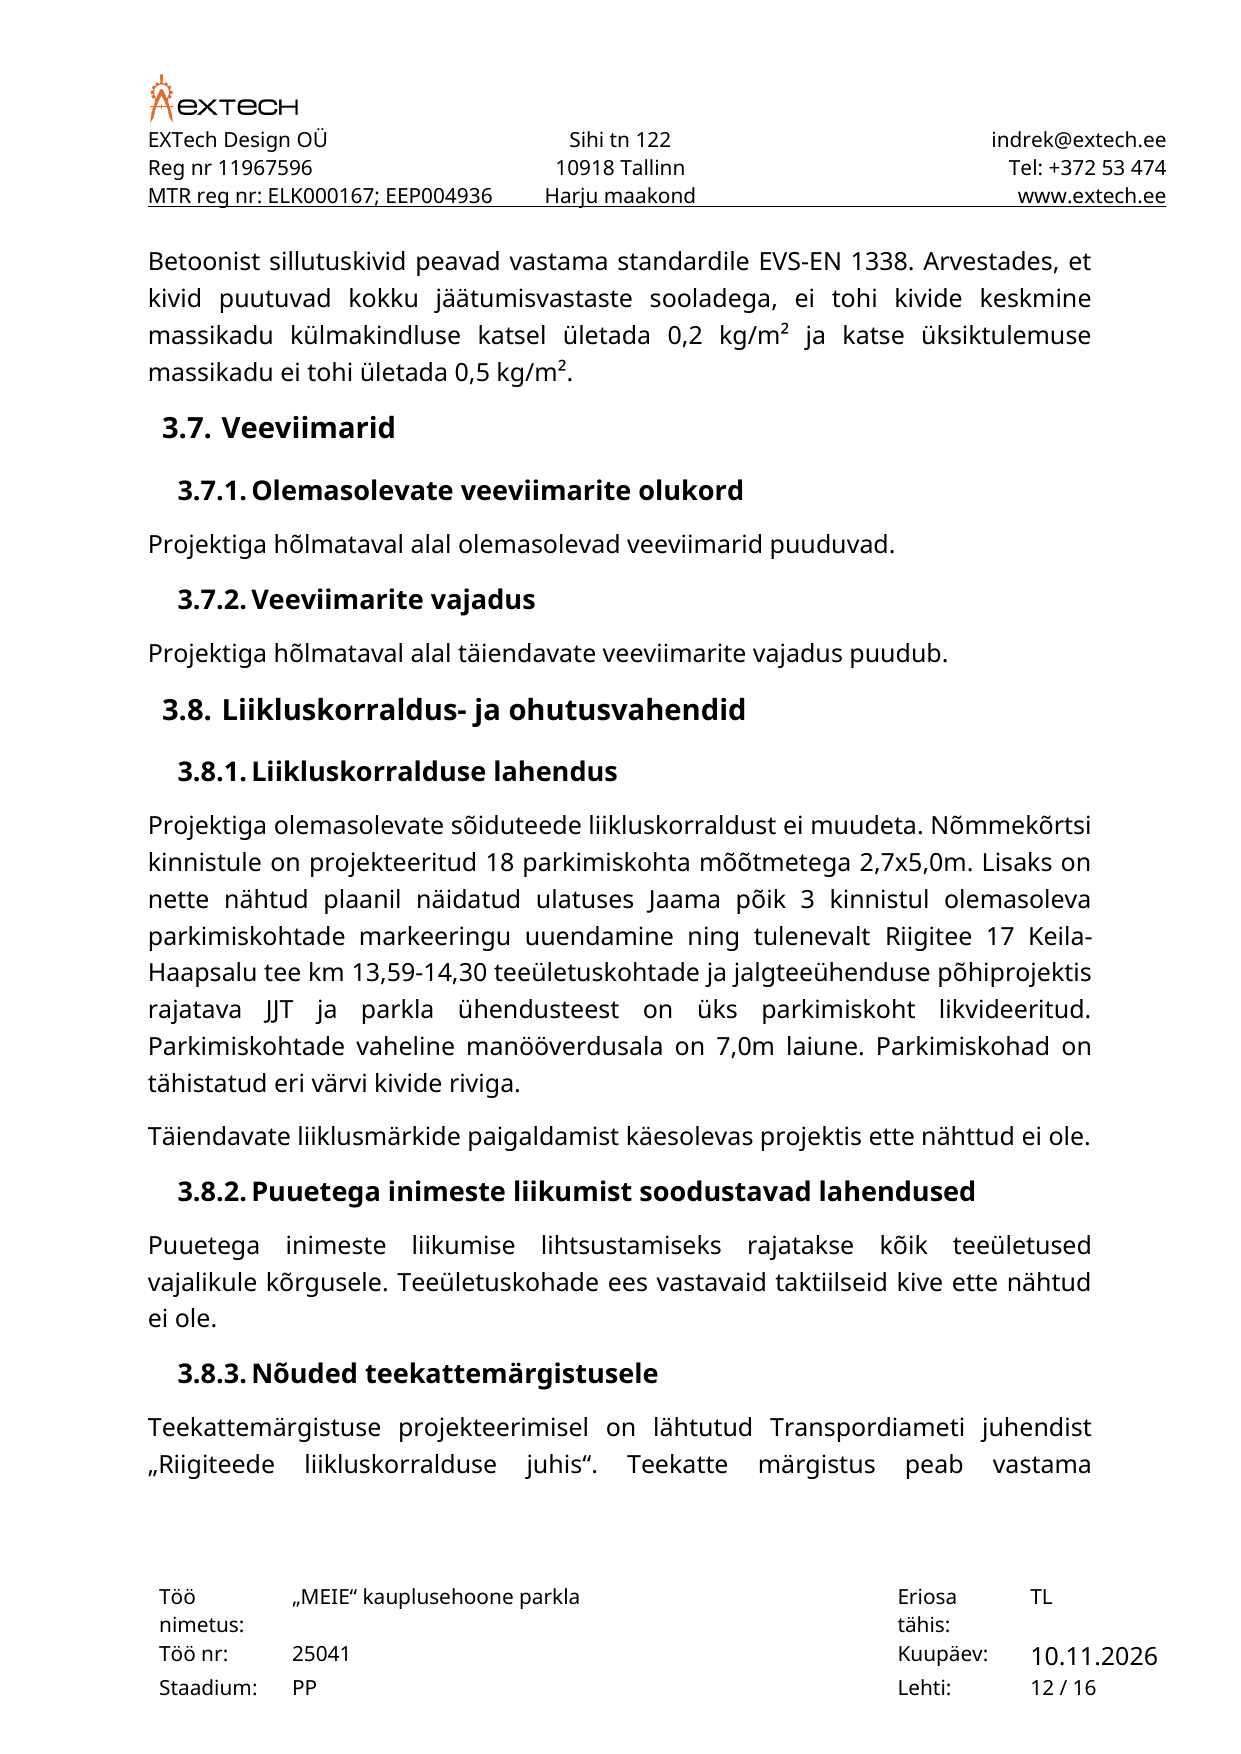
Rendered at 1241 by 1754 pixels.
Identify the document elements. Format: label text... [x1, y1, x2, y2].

text Projektiga hõlmataval alal täiendavate veeviimarite vajadus puudub. [148, 636, 1093, 669]
text Betoonist sillutuskivid peavad vastama standardile EVS-EN 1338. Arvestades, et kivid puutuvad kokku jäätumisvastaste sooladega, ei tohi kivide keskmine massikadu külmakindluse katsel ületada 0,2 kg/m² ja katse üksiktulemuse massikadu ei tohi ületada 0,5 kg/m². [148, 244, 1093, 388]
subtitle Olemasolevate veeviimarite olukord [177, 471, 1093, 508]
text Täiendavate liiklusmärkide paigaldamist käesolevas projektis ette nähttud ei ole. [148, 1119, 1093, 1153]
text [148, 1410, 1093, 1481]
subtitle Liikluskorralduse lahendus [177, 753, 1093, 789]
subtitle Veeviimarite vajadus [177, 580, 1093, 617]
picture [147, 73, 300, 125]
text Projektiga hõlmataval alal olemasolevad veeviimarid puuduvad. [148, 527, 1093, 561]
subtitle Veeviimarid [162, 408, 1093, 447]
text Puuetega inimeste liikumise lihtsustamiseks rajatakse kõik teeületused vajalikule kõrgusele. Teeületuskohade ees vastavaid taktiilseid kive ette nähtud ei ole. [148, 1227, 1093, 1335]
text Projektiga olemasolevate sõiduteede liikluskorraldust ei muudeta. Nõmmekõrtsi kinnistule on projekteeritud 18 parkimiskohta mõõtmetega 2,7x5,0m. Lisaks on nette nähtud plaanil näidatud ulatuses Jaama põik 3 kinnistul olemasoleva parkimiskohtade markeeringu uuendamine ning tulenevalt Riigitee 17 Keila-Haapsalu tee km 13,59-14,30 teeületuskohtade ja jalgteeühenduse põhiprojektis rajatava JJT ja parkla ühendusteest on üks parkimiskoht likvideeritud. Parkimiskohtade vaheline manööverdusala on 7,0m laiune. Parkimiskohad on tähistatud eri värvi kivide riviga. [148, 808, 1093, 1099]
subtitle Puuetega inimeste liikumist soodustavad lahendused [177, 1172, 1093, 1209]
subtitle Liikluskorraldus- ja ohutusvahendid [162, 689, 1093, 729]
subtitle Nõuded teekattemärgistusele [177, 1354, 1093, 1391]
